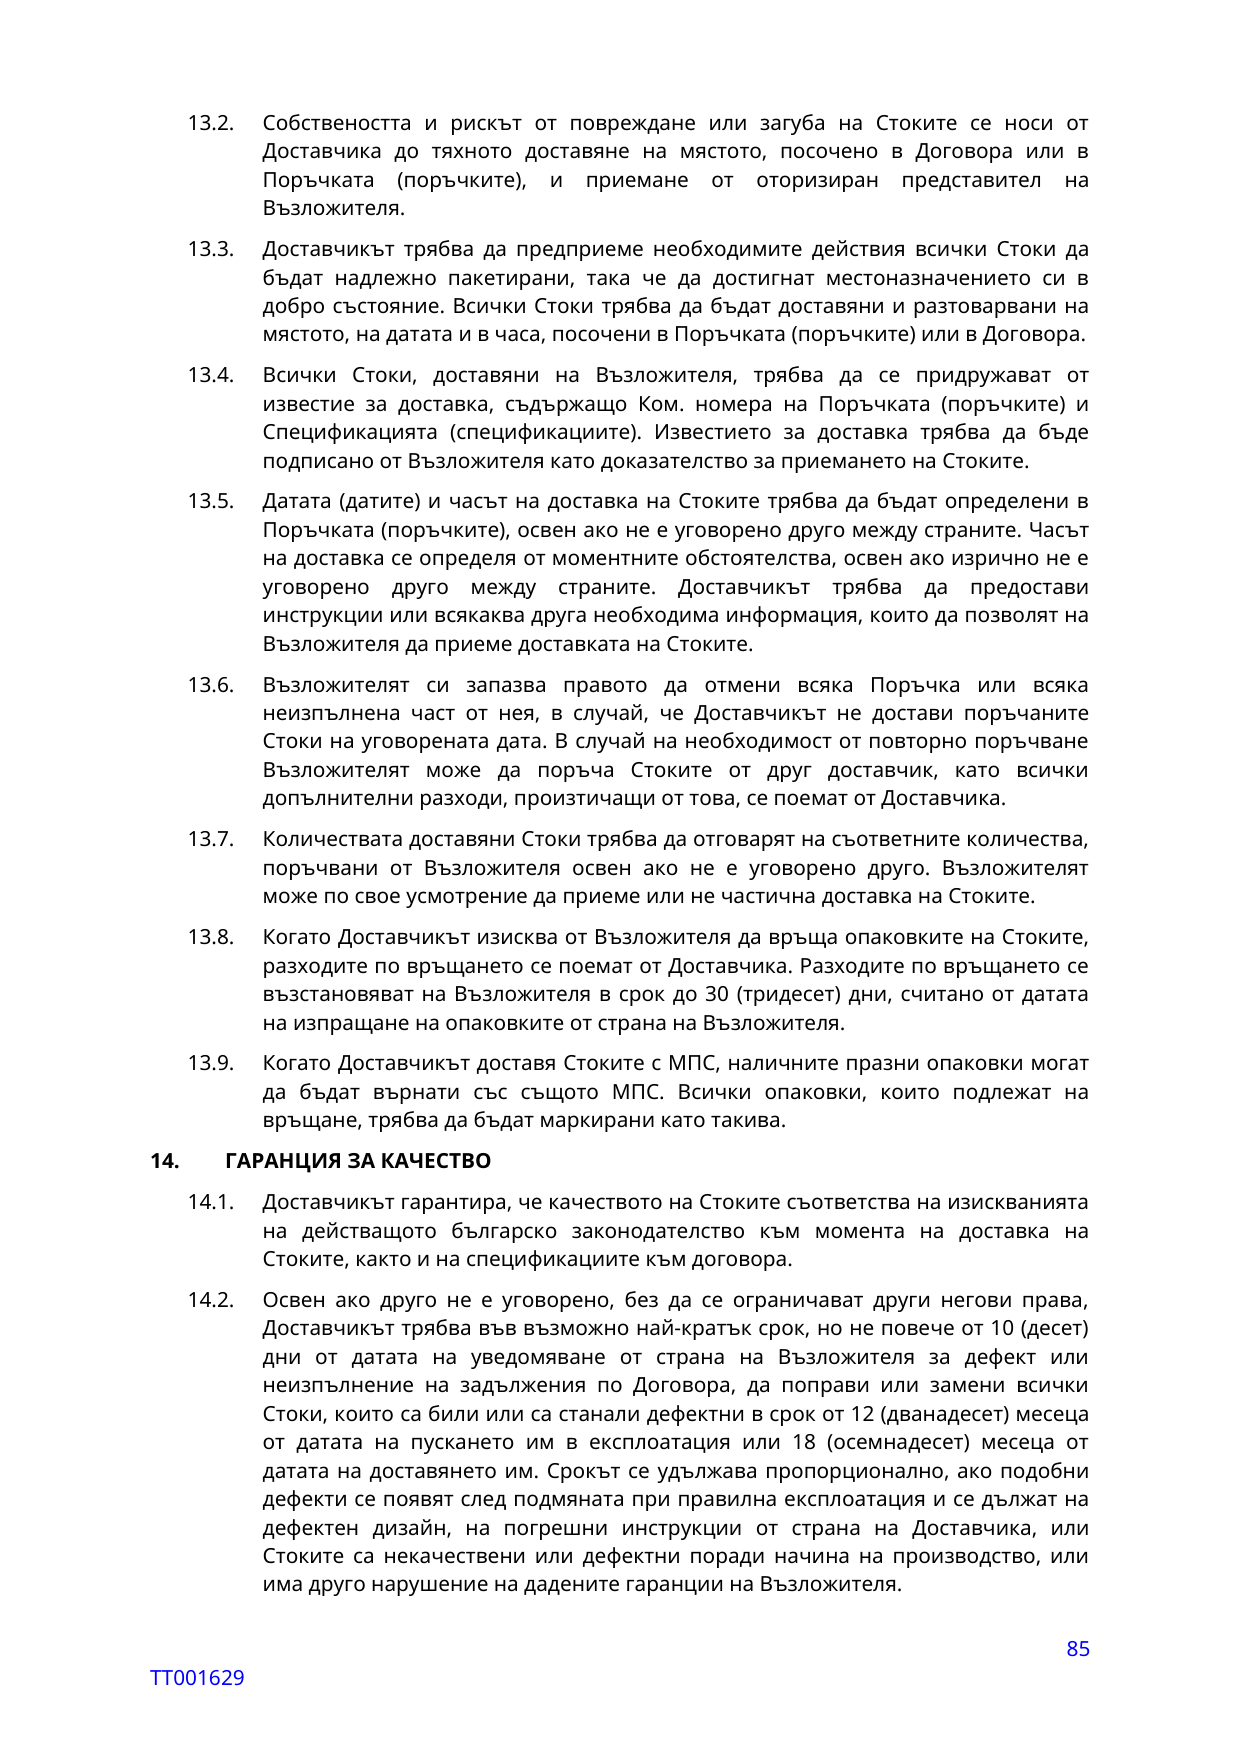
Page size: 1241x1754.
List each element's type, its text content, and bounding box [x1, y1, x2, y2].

list Датата (датите) и часът на доставка на Стоките трябва да бъдат определени в Поръчката (поръчките), освен ако не е уговорено друго между страните. Часът на доставка се определя от моментните обстоятелства, освен ако изрично не е уговорено друго между страните. Доставчикът трябва да предостави инструкции или всякаква друга необходима информация, които да позволят на Възложителя да приеме доставката на Стоките. [187, 487, 1090, 657]
list Възложителят си запазва правото да отмени всяка Поръчка или всяка неизпълнена част от нея, в случай, че Доставчикът не достави поръчаните Стоки на уговорената дата. В случай на необходимост от повторно поръчване Възложителят може да поръча Стоките от друг доставчик, като всички допълнителни разходи, произтичащи от това, се поемат от Доставчика. [187, 670, 1090, 812]
list Всички Стоки, доставяни на Възложителя, трябва да се придружават от известие за доставка, съдържащо Ком. номера на Поръчката (поръчките) и Спецификацията (спецификациите). Известието за доставка трябва да бъде подписано от Възложителя като доказателство за приемането на Стоките. [187, 360, 1090, 474]
list Доставчикът гарантира, че качеството на Стоките съответства на изискванията на действащото българско законодателство към момента на доставка на Стоките, както и на спецификациите към договора. [187, 1187, 1090, 1273]
list Количествата доставяни Стоки трябва да отговарят на съответните количества, поръчвани от Възложителя освен ако не е уговорено друго. Възложителят може по свое усмотрение да приеме или не частична доставка на Стоките. [187, 824, 1090, 910]
list Когато Доставчикът изисква от Възложителя да връща опаковките на Стоките, разходите по връщането се поемат от Доставчика. Разходите по връщането се възстановяват на Възложителя в срок до 30 (тридесет) дни, считано от датата на изпращане на опаковките от страна на Възложителя. [187, 922, 1090, 1036]
list Собствеността и рискът от повреждане или загуба на Стоките се носи от Доставчика до тяхното доставяне на мястото, посочено в Договора или в Поръчката (поръчките), и приемане от оторизиран представител на Възложителя. [187, 108, 1090, 222]
list ГАРАНЦИЯ ЗА КАЧЕСТВО [150, 1146, 1090, 1175]
list Когато Доставчикът доставя Стоките с МПС, наличните празни опаковки могат да бъдат върнати със същото МПС. Всички опаковки, които подлежат на връщане, трябва да бъдат маркирани като такива. [187, 1048, 1090, 1134]
list Доставчикът трябва да предприеме необходимите действия всички Стоки да бъдат надлежно пакетирани, така че да достигнат местоназначението си в добро състояние. Всички Стоки трябва да бъдат доставяни и разтоварвани на мястото, на датата и в часа, посочени в Поръчката (поръчките) или в Договора. [187, 234, 1090, 348]
list Освен ако друго не е уговорено, без да се ограничават други негови права, Доставчикът трябва във възможно най-кратък срок, но не повече от 10 (десет) дни от датата на уведомяване от страна на Възложителя за дефект или неизпълнение на задължения по Договора, да поправи или замени всички Стоки, които са били или са станали дефектни в срок от 12 (дванадесет) месеца от датата на пускането им в експлоатация или 18 (осемнадесет) месеца от датата на доставянето им. Срокът се удължава пропорционално, ако подобни дефекти се появят след подмяната при правилна експлоатация и се дължат на дефектен дизайн, на погрешни инструкции от страна на Доставчика, или Стоките са некачествени или дефектни поради начина на производство, или има друго нарушение на дадените гаранции на Възложителя. [187, 1285, 1090, 1598]
